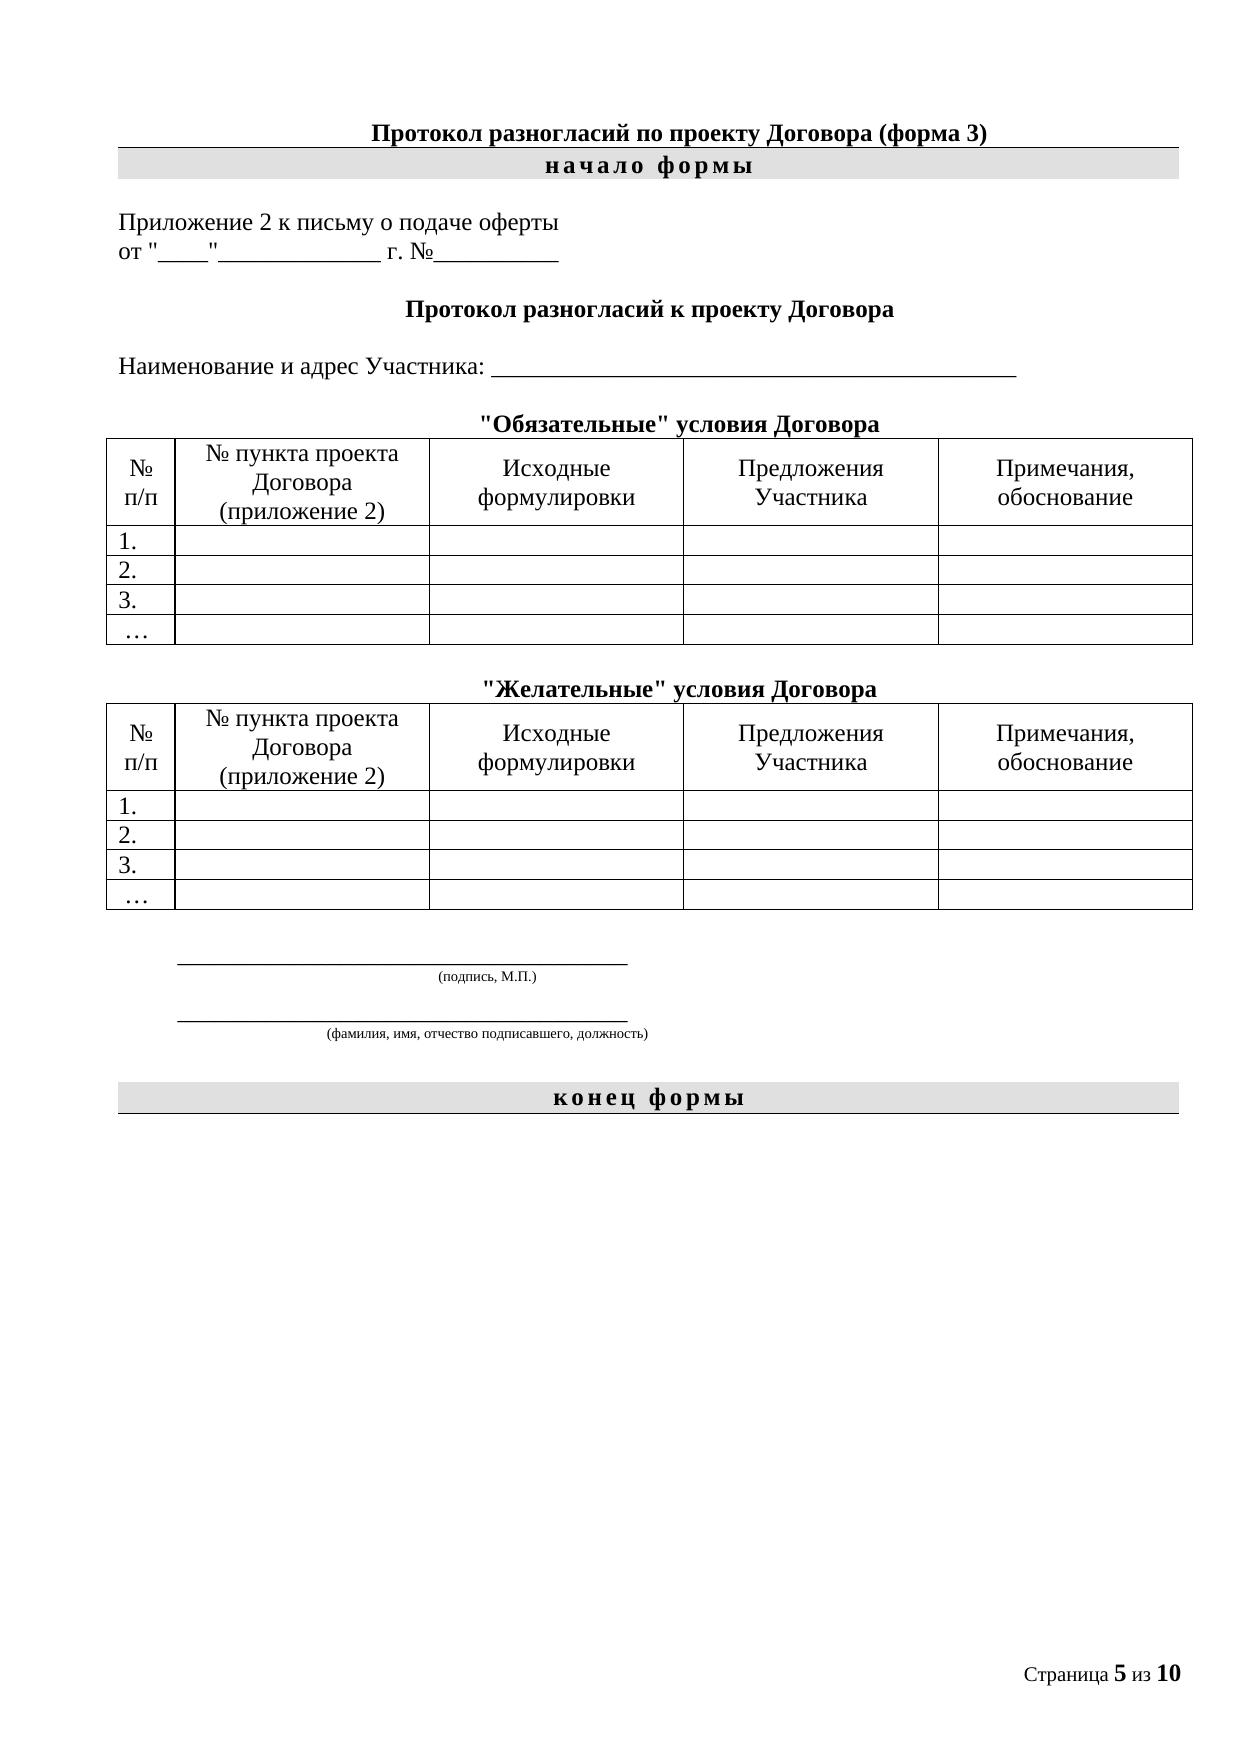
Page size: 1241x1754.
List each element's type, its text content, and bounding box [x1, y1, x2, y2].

table_cell [430, 615, 683, 644]
table_cell [176, 850, 429, 879]
table_cell [684, 791, 938, 819]
table_cell [176, 615, 429, 644]
text "Желательные" условия Договора [118, 674, 1181, 702]
table_cell [684, 585, 938, 614]
table_cell [107, 850, 174, 879]
table_header № пункта проекта Договора (приложение 2) [176, 439, 429, 525]
table_cell [176, 585, 429, 614]
table_cell [107, 585, 174, 614]
table_header № пункта проекта Договора (приложение 2) [176, 704, 429, 790]
table_cell [430, 821, 683, 849]
text Протокол разногласий по проекту Договора (форма 3) [177, 118, 1181, 147]
table_cell [107, 556, 174, 584]
table_cell [684, 880, 938, 909]
table_cell [939, 615, 1192, 644]
table_header Примечания, обоснование [939, 439, 1192, 525]
table_cell [107, 791, 174, 819]
text конец формы [118, 1082, 1179, 1113]
table_cell [430, 850, 683, 879]
table_header Исходные формулировки [430, 439, 683, 525]
table_cell [430, 585, 683, 614]
table_cell [107, 821, 174, 849]
table_cell [430, 791, 683, 819]
table_cell [684, 821, 938, 849]
table_cell [176, 526, 429, 554]
table_cell … [107, 880, 174, 909]
table_cell … [107, 615, 174, 644]
table_cell [684, 526, 938, 554]
table_header № п/п [107, 704, 174, 790]
table_header Предложения Участника [684, 439, 938, 525]
table_cell [939, 526, 1192, 554]
table_header № п/п [107, 439, 174, 525]
text "Обязательные" условия Договора [118, 409, 1181, 437]
table_cell [176, 880, 429, 909]
text Наименование и адрес Участника: __________________________________________ [118, 351, 1181, 380]
table_cell [939, 791, 1192, 819]
table_cell [430, 526, 683, 554]
table_cell [430, 556, 683, 584]
text ____________________________________ [118, 996, 1181, 1025]
table_cell [939, 821, 1192, 849]
table_cell [684, 556, 938, 584]
text начало формы [118, 148, 1179, 179]
table_cell [939, 850, 1192, 879]
table_cell [939, 556, 1192, 584]
table_cell [176, 556, 429, 584]
table_cell [176, 821, 429, 849]
table_header Предложения Участника [684, 704, 938, 790]
table_header Примечания, обоснование [939, 704, 1192, 790]
table_cell [107, 526, 174, 554]
text Приложение 2 к письму о подаче оферты от "____"_____________ г. №__________ [118, 207, 1181, 265]
table_cell [430, 880, 683, 909]
text (фамилия, имя, отчество подписавшего, должность) [118, 1025, 797, 1054]
text ____________________________________ [118, 939, 1181, 967]
table_cell [176, 791, 429, 819]
table_cell [684, 615, 938, 644]
table_header Исходные формулировки [430, 704, 683, 790]
table_cell [939, 585, 1192, 614]
text (подпись, М.П.) [118, 967, 797, 996]
table_cell [684, 850, 938, 879]
table_cell [939, 880, 1192, 909]
text Протокол разногласий к проекту Договора [118, 294, 1181, 322]
